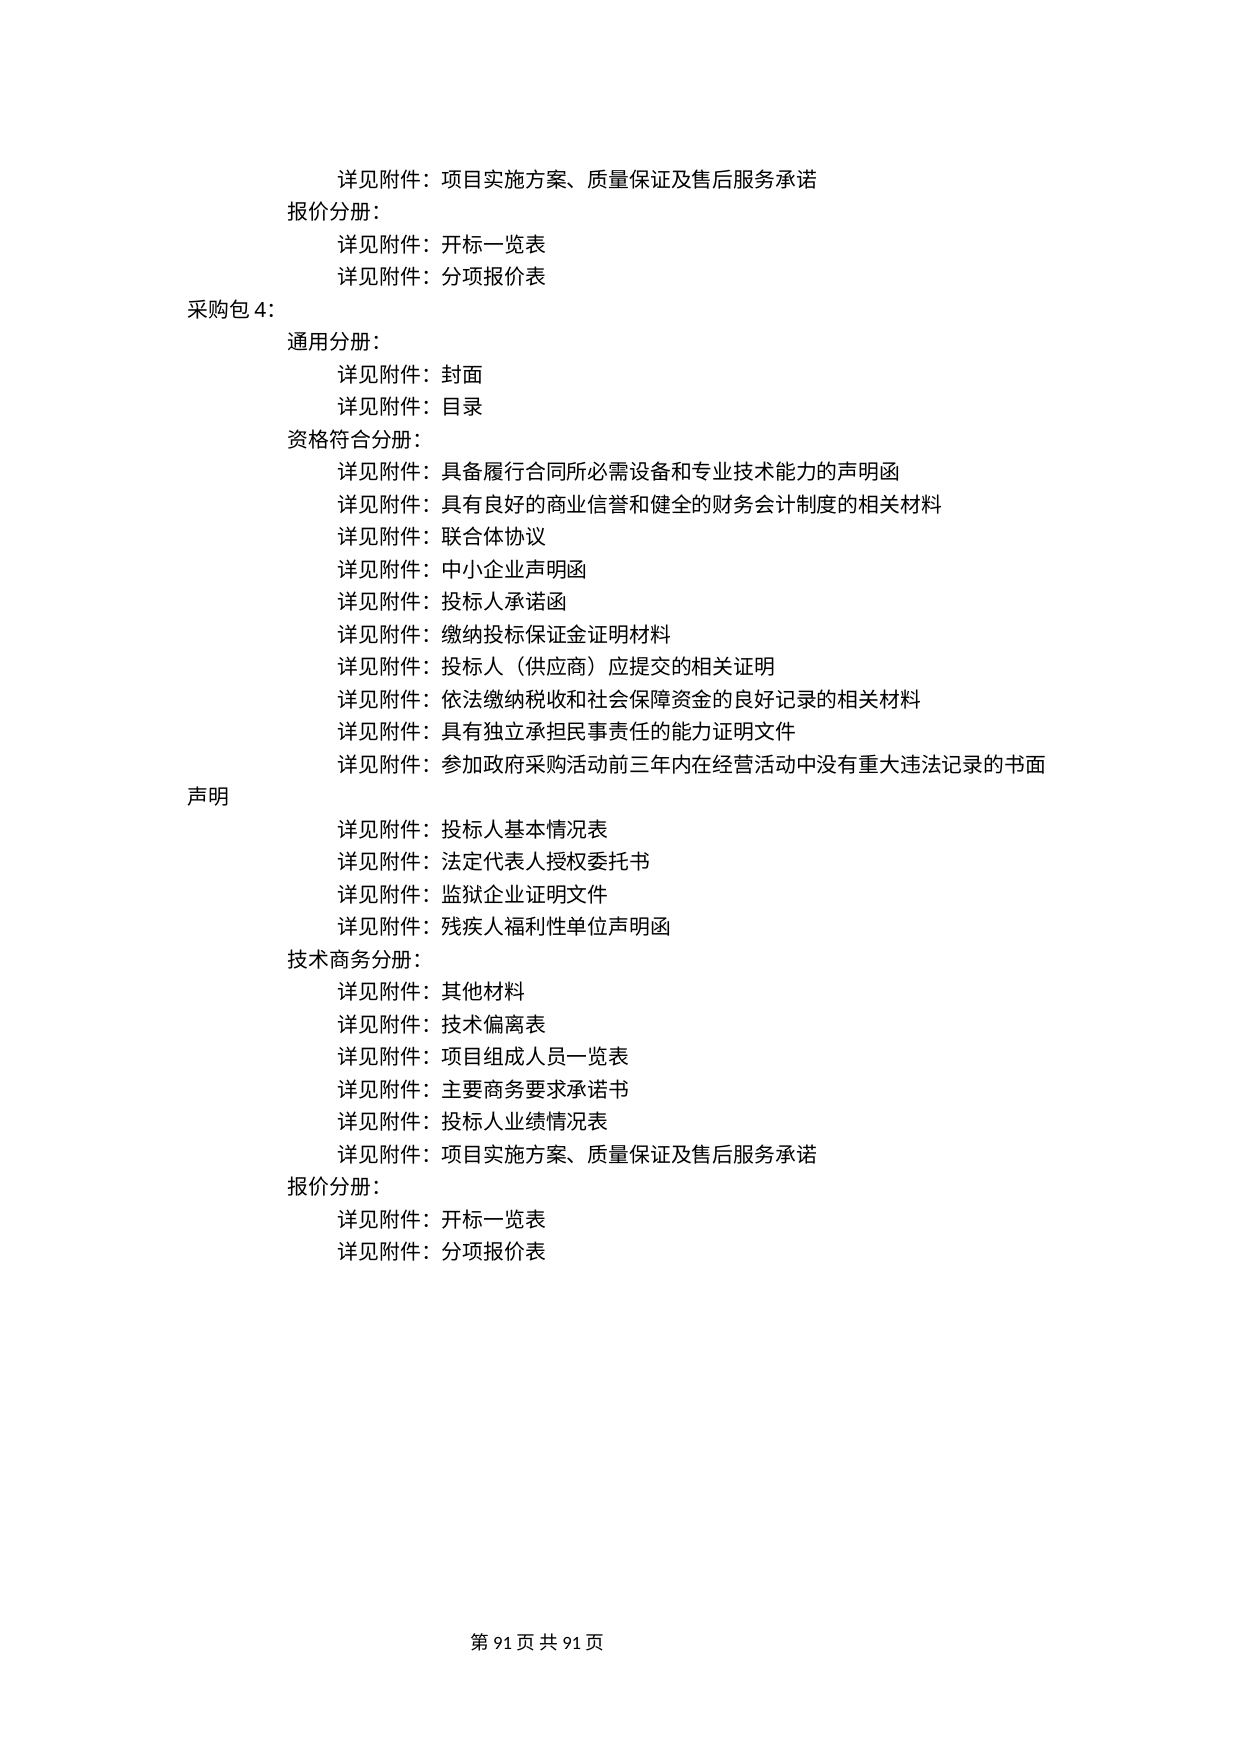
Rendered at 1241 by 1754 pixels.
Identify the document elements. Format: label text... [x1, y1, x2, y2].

text 详见附件：分项报价表 [187, 1234, 1053, 1267]
text 报价分册： [187, 1169, 1053, 1202]
text 详见附件：项目组成人员一览表 [187, 1039, 1053, 1072]
text 详见附件：投标人（供应商）应提交的相关证明 [187, 649, 1053, 682]
text 详见附件：监狱企业证明文件 [187, 877, 1053, 909]
text 详见附件：具有良好的商业信誉和健全的财务会计制度的相关材料 [187, 487, 1053, 519]
text 详见附件：主要商务要求承诺书 [187, 1072, 1053, 1104]
text 通用分册： [187, 324, 1053, 357]
text 详见附件：分项报价表 [187, 259, 1053, 292]
text 资格符合分册： [187, 422, 1053, 454]
text 详见附件：依法缴纳税收和社会保障资金的良好记录的相关材料 [187, 682, 1053, 714]
text 详见附件：目录 [187, 389, 1053, 422]
text 详见附件：联合体协议 [187, 519, 1053, 552]
text 详见附件：开标一览表 [187, 227, 1053, 259]
text 详见附件：法定代表人授权委托书 [187, 844, 1053, 877]
text 详见附件：投标人基本情况表 [187, 812, 1053, 844]
text 详见附件：开标一览表 [187, 1202, 1053, 1234]
text 详见附件：残疾人福利性单位声明函 [187, 909, 1053, 942]
text 详见附件：技术偏离表 [187, 1007, 1053, 1039]
text 详见附件：封面 [187, 357, 1053, 389]
text 详见附件：缴纳投标保证金证明材料 [187, 617, 1053, 649]
text 详见附件：参加政府采购活动前三年内在经营活动中没有重大违法记录的书面声明 [187, 747, 1053, 812]
text 详见附件：其他材料 [187, 974, 1053, 1007]
text 详见附件：投标人承诺函 [187, 584, 1053, 617]
text 详见附件：投标人业绩情况表 [187, 1104, 1053, 1137]
text 详见附件：项目实施方案、质量保证及售后服务承诺 [187, 162, 1053, 194]
text 详见附件：具有独立承担民事责任的能力证明文件 [187, 714, 1053, 747]
text 详见附件：具备履行合同所必需设备和专业技术能力的声明函 [187, 454, 1053, 487]
text 采购包4： [187, 292, 1053, 324]
text 报价分册： [187, 194, 1053, 227]
text 详见附件：项目实施方案、质量保证及售后服务承诺 [187, 1137, 1053, 1169]
text 详见附件：中小企业声明函 [187, 552, 1053, 584]
text 技术商务分册： [187, 942, 1053, 974]
